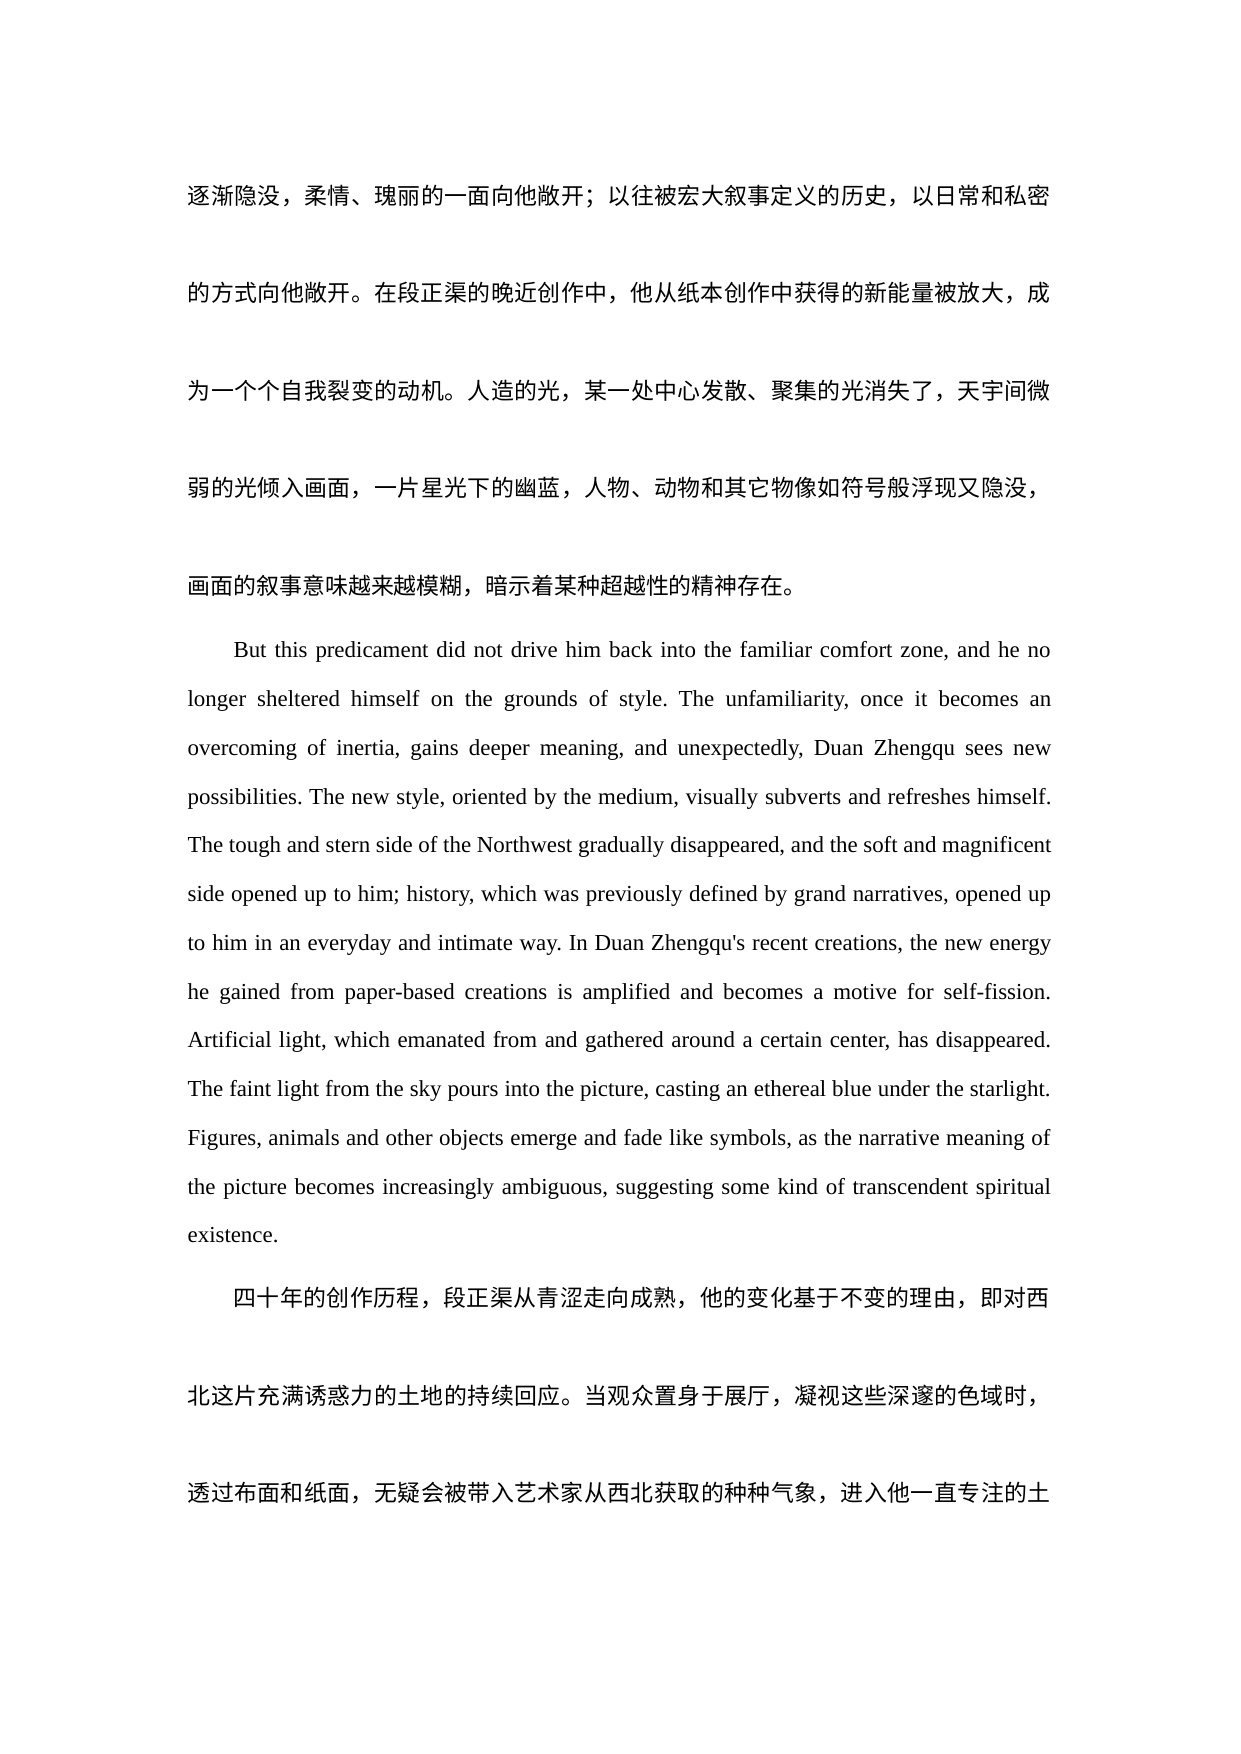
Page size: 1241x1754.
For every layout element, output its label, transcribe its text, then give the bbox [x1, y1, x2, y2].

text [187, 162, 1053, 617]
text But this predicament did not drive him back into the familiar comfort zone, and he no longer sheltered himself on the grounds of style. The unfamiliarity, once it becomes an overcoming of inertia, gains deeper meaning, and unexpectedly, Duan Zhengqu sees new possibilities. The new style, oriented by the medium, visually subverts and refreshes himself. The tough and stern side of the Northwest gradually disappeared, and the soft and magnificent side opened up to him; history, which was previously defined by grand narratives, opened up to him in an everyday and intimate way. In Duan Zhengqu's recent creations, the new energy he gained from paper-based creations is amplified and becomes a motive for self-fission. Artificial light, which emanated from and gathered around a certain center, has disappeared. The faint light from the sky pours into the picture, casting an ethereal blue under the starlight. Figures, animals and other objects emerge and fade like symbols, as the narrative meaning of the picture becomes increasingly ambiguous, suggesting some kind of transcendent spiritual existence. [187, 633, 1053, 1251]
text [187, 1264, 1053, 1524]
